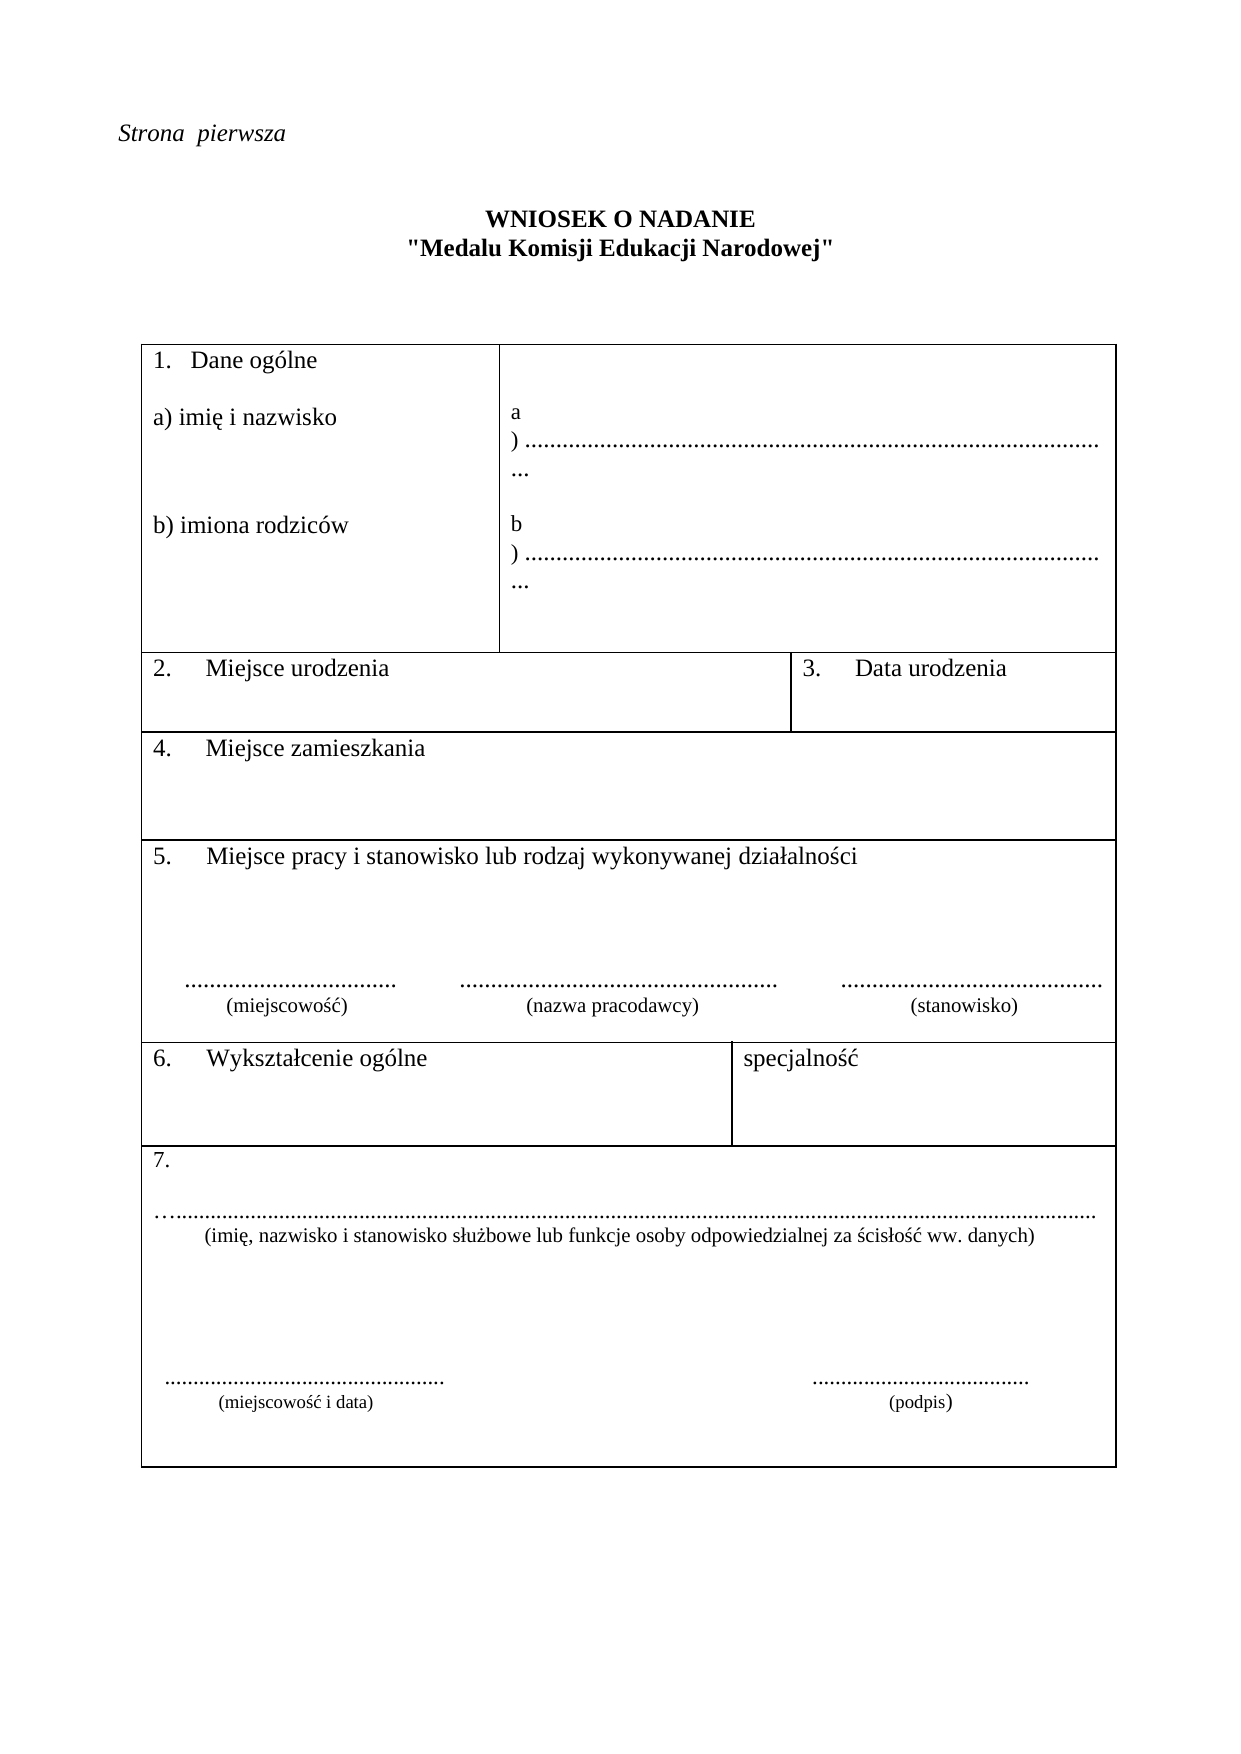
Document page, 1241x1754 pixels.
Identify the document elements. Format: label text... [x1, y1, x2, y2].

table_cell 2. Miejsce urodzenia [142, 653, 790, 731]
table_cell specjalność [733, 1043, 1115, 1145]
table_header Dane ogólne a) imię i nazwisko [142, 345, 499, 482]
table_cell Wykształcenie ogólne [142, 1043, 731, 1145]
table_cell 4. Miejsce zamieszkania [142, 733, 1115, 839]
table_cell Miejsce pracy i stanowisko lub rodzaj wykonywanej działalności .................................. ................................................... .......................................... (miejscowość) (nazwa pracodawcy) (stanowisko) [142, 841, 1115, 1041]
table_cell 3. Data urodzenia [792, 653, 1115, 731]
text Strona pierwsza [118, 118, 1122, 147]
subtitle "Medalu Komisji Edukacji Narodowej" [118, 233, 1122, 262]
table_cell 7. …................................................................................................................................................................. (imię, nazwisko i stanowisko służbowe lub funkcje osoby odpowiedzialnej za ścisłość ww. danych) ................................................. ...................................... (miejscowość i data) (podpis) [142, 1147, 1115, 1466]
text WNIOSEK O NADANIE [118, 204, 1122, 233]
table_header a) ............................................................................................... [500, 345, 1115, 482]
table_cell b) ............................................................................................... [500, 482, 1115, 652]
table_cell b) imiona rodziców [142, 482, 499, 652]
